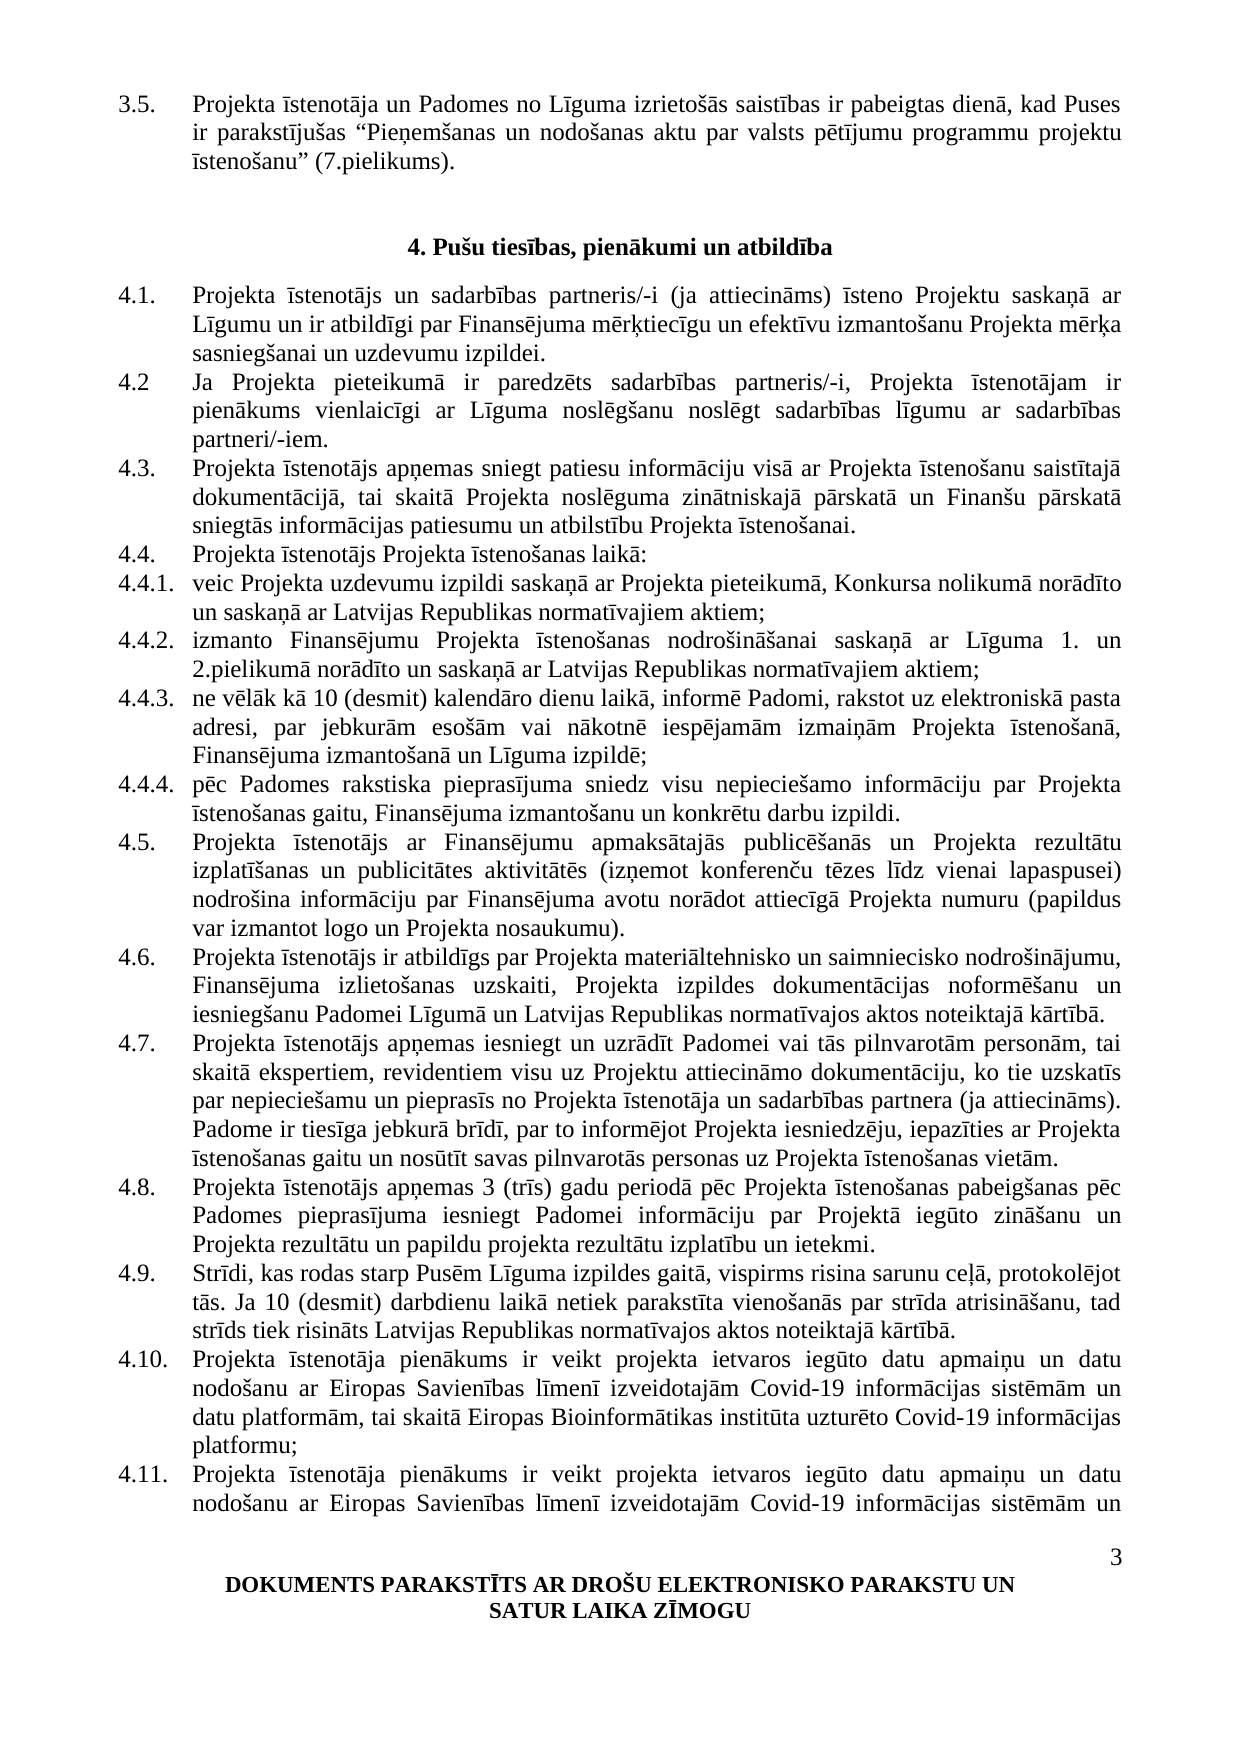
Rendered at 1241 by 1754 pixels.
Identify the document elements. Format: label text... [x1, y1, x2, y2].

text 4.4.3. ne vēlāk kā 10 (desmit) kalendāro dienu laikā, informē Padomi, rakstot uz elektroniskā pasta adresi, par jebkurām esošām vai nākotnē iespējamām izmaiņām Projekta īstenošanā, Finansējuma izmantošanā un Līguma izpildē; [118, 683, 1122, 769]
text 4.10. Projekta īstenotāja pienākums ir veikt projekta ietvaros iegūto datu apmaiņu un datu nodošanu ar Eiropas Savienības līmenī izveidotajām Covid-19 informācijas sistēmām un datu platformām, tai skaitā Eiropas Bioinformātikas institūta uzturēto Covid-19 informācijas platformu; [118, 1344, 1122, 1459]
text 4. Pušu tiesības, pienākumi un atbildība [118, 232, 1122, 261]
text 4.4. Projekta īstenotājs Projekta īstenošanas laikā: [118, 539, 1122, 568]
text 4.5. Projekta īstenotājs ar Finansējumu apmaksātajās publicēšanās un Projekta rezultātu izplatīšanas un publicitātes aktivitātēs (izņemot konferenču tēzes līdz vienai lapaspusei) nodrošina informāciju par Finansējuma avotu norādot attiecīgā Projekta numuru (papildus var izmantot logo un Projekta nosaukumu). [118, 827, 1122, 942]
text 4.4.4. pēc Padomes rakstiska pieprasījuma sniedz visu nepieciešamo informāciju par Projekta īstenošanas gaitu, Finansējuma izmantošanu un konkrētu darbu izpildi. [118, 769, 1122, 827]
text 4.4.2. izmanto Finansējumu Projekta īstenošanas nodrošināšanai saskaņā ar Līguma 1. un 2.pielikumā norādīto un saskaņā ar Latvijas Republikas normatīvajiem aktiem; [118, 625, 1122, 683]
text 3.5. Projekta īstenotāja un Padomes no Līguma izrietošās saistības ir pabeigtas dienā, kad Puses ir parakstījušas “Pieņemšanas un nodošanas aktu par valsts pētījumu programmu projektu īstenošanu” (7.pielikums). [118, 89, 1122, 175]
text 4.2 Ja Projekta pieteikumā ir paredzēts sadarbības partneris/-i, Projekta īstenotājam ir pienākums vienlaicīgi ar Līguma noslēgšanu noslēgt sadarbības līgumu ar sadarbības partneri/-iem. [118, 367, 1122, 453]
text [118, 1459, 1122, 1517]
text 4.1. Projekta īstenotājs un sadarbības partneris/-i (ja attiecināms) īsteno Projektu saskaņā ar Līgumu un ir atbildīgi par Finansējuma mērķtiecīgu un efektīvu izmantošanu Projekta mērķa sasniegšanai un uzdevumu izpildei. [118, 280, 1122, 367]
text 4.9. Strīdi, kas rodas starp Pusēm Līguma izpildes gaitā, vispirms risina sarunu ceļā, protokolējot tās. Ja 10 (desmit) darbdienu laikā netiek parakstīta vienošanās par strīda atrisināšanu, tad strīds tiek risināts Latvijas Republikas normatīvajos aktos noteiktajā kārtībā. [118, 1258, 1122, 1344]
text 4.3. Projekta īstenotājs apņemas sniegt patiesu informāciju visā ar Projekta īstenošanu saistītajā dokumentācijā, tai skaitā Projekta noslēguma zinātniskajā pārskatā un Finanšu pārskatā sniegtās informācijas patiesumu un atbilstību Projekta īstenošanai. [118, 453, 1122, 539]
text 4.6. Projekta īstenotājs ir atbildīgs par Projekta materiāltehnisko un saimniecisko nodrošinājumu, Finansējuma izlietošanas uzskaiti, Projekta izpildes dokumentācijas noformēšanu un iesniegšanu Padomei Līgumā un Latvijas Republikas normatīvajos aktos noteiktajā kārtībā. [118, 942, 1122, 1028]
text 4.7. Projekta īstenotājs apņemas iesniegt un uzrādīt Padomei vai tās pilnvarotām personām, tai skaitā ekspertiem, revidentiem visu uz Projektu attiecināmo dokumentāciju, ko tie uzskatīs par nepieciešamu un pieprasīs no Projekta īstenotāja un sadarbības partnera (ja attiecināms). Padome ir tiesīga jebkurā brīdī, par to informējot Projekta iesniedzēju, iepazīties ar Projekta īstenošanas gaitu un nosūtīt savas pilnvarotās personas uz Projekta īstenošanas vietām. [118, 1028, 1122, 1172]
text 4.4.1. veic Projekta uzdevumu izpildi saskaņā ar Projekta pieteikumā, Konkursa nolikumā norādīto un saskaņā ar Latvijas Republikas normatīvajiem aktiem; [118, 568, 1122, 625]
text 4.8. Projekta īstenotājs apņemas 3 (trīs) gadu periodā pēc Projekta īstenošanas pabeigšanas pēc Padomes pieprasījuma iesniegt Padomei informāciju par Projektā iegūto zināšanu un Projekta rezultātu un papildu projekta rezultātu izplatību un ietekmi. [118, 1172, 1122, 1258]
